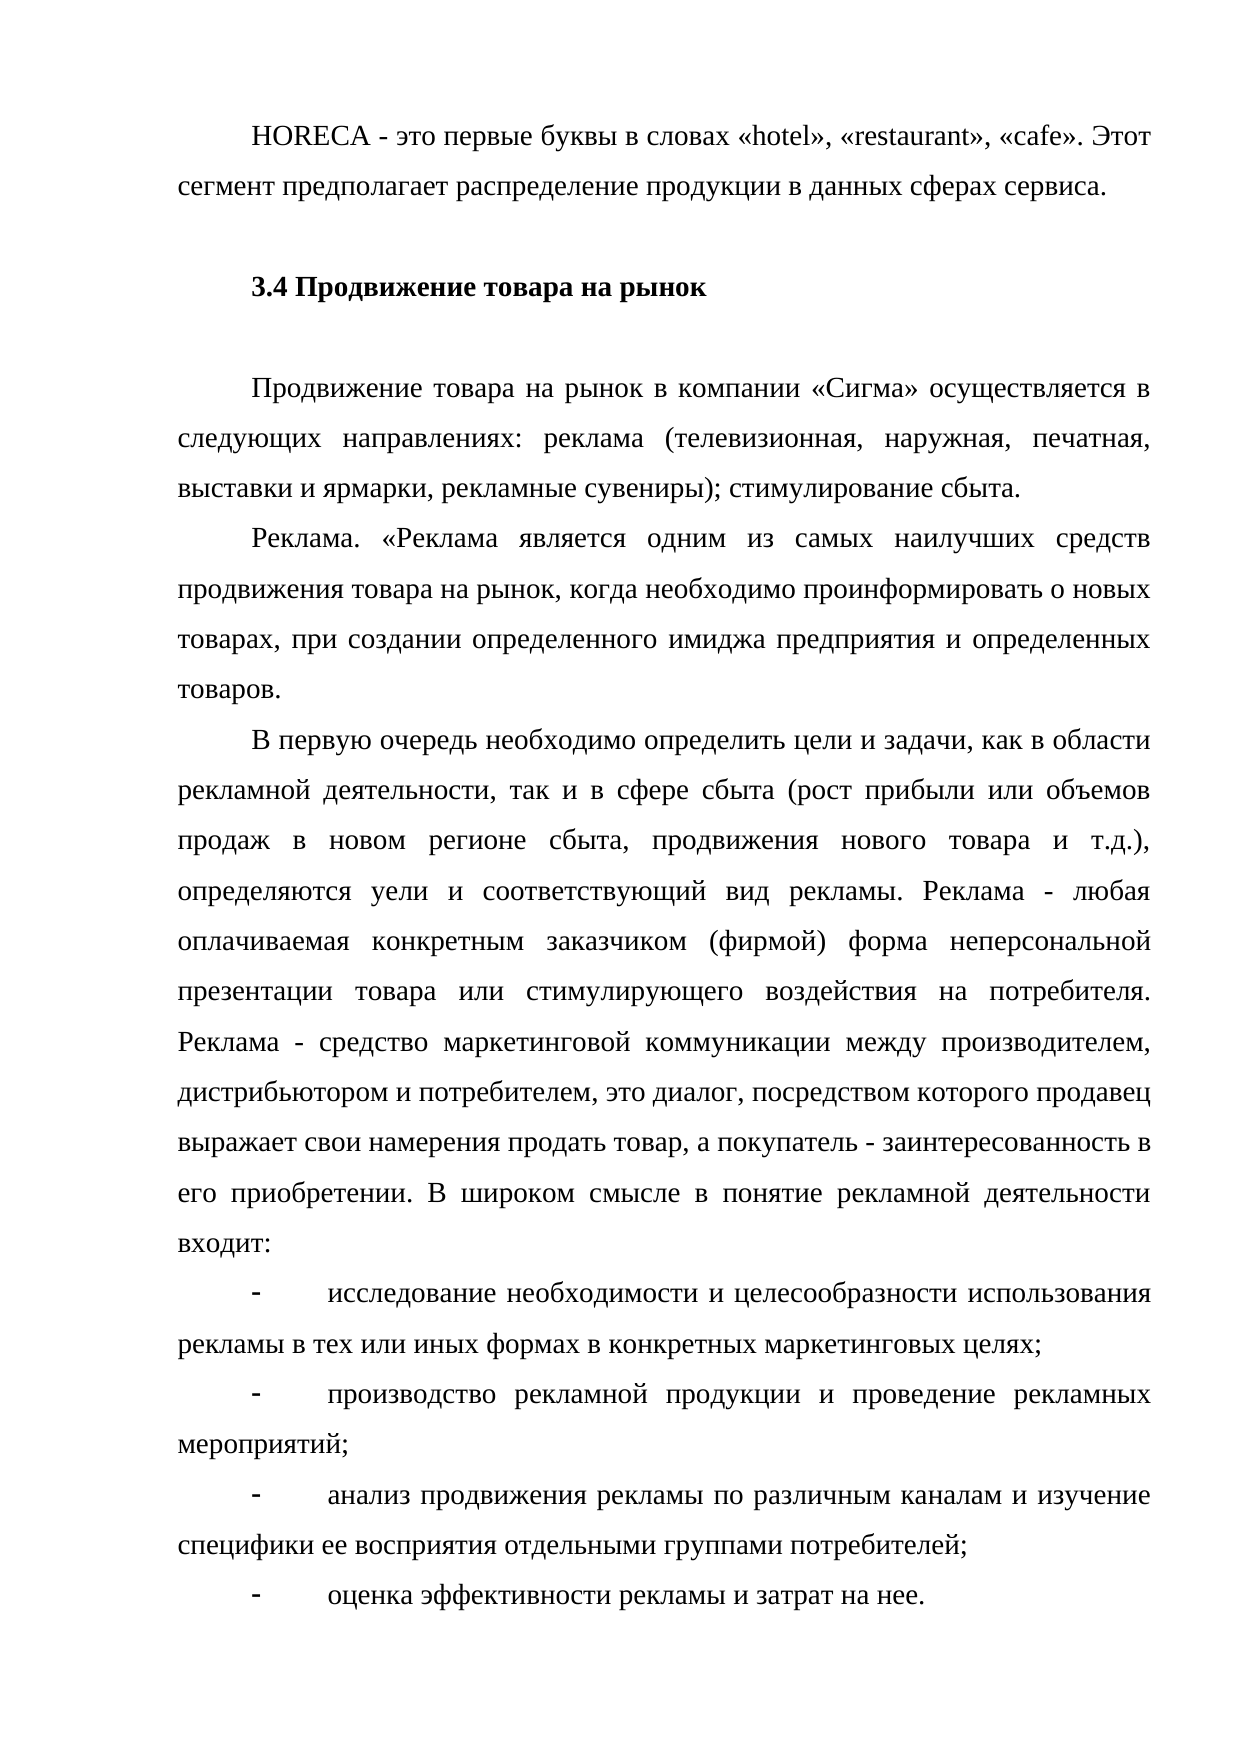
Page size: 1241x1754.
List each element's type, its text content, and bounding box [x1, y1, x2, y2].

list анализ продвижения рекламы по различным каналам и изучение специфики ее восприятия отдельными группами потребителей; [177, 1477, 1152, 1561]
list производство рекламной продукции и проведение рекламных мероприятий; [177, 1376, 1152, 1460]
text В первую очередь необходимо определить цели и задачи, как в области рекламной деятельности, так и в сфере сбыта (рост прибыли или объемов продаж в новом регионе сбыта, продвижения нового товара и т.д.), определяются уели и соответствующий вид рекламы. Реклама - любая оплачиваемая конкретным заказчиком (фирмой) форма неперсональной презентации товара или стимулирующего воздействия на потребителя. Реклама - средство маркетинговой коммуникации между производителем, дистрибьютором и потребителем, это диалог, посредством которого продавец выражает свои намерения продать товар, а покупатель - заинтересованность в его приобретении. В широком смысле в понятие рекламной деятельности входит: [177, 722, 1152, 1258]
text Реклама. «Реклама является одним из самых наилучших средств продвижения товара на рынок, когда необходимо проинформировать о новых товарах, при создании определенного имиджа предприятия и определенных товаров. [177, 521, 1152, 705]
list исследование необходимости и целесообразности использования рекламы в тех или иных формах в конкретных маркетинговых целях; [177, 1275, 1152, 1359]
text 3.4 Продвижение товара на рынок [177, 269, 1152, 303]
text HORECA - это первые буквы в словах «hotel», «restaurant», «cafe». Этот сегмент предполагает распределение продукции в данных сферах сервиса. [177, 118, 1152, 202]
list оценка эффективности рекламы и затрат на нее. [177, 1577, 1152, 1611]
text Продвижение товара на рынок в компании «Сигма» осуществляется в следующих направлениях: реклама (телевизионная, наружная, печатная, выставки и ярмарки, рекламные сувениры); стимулирование сбыта. [177, 370, 1152, 504]
